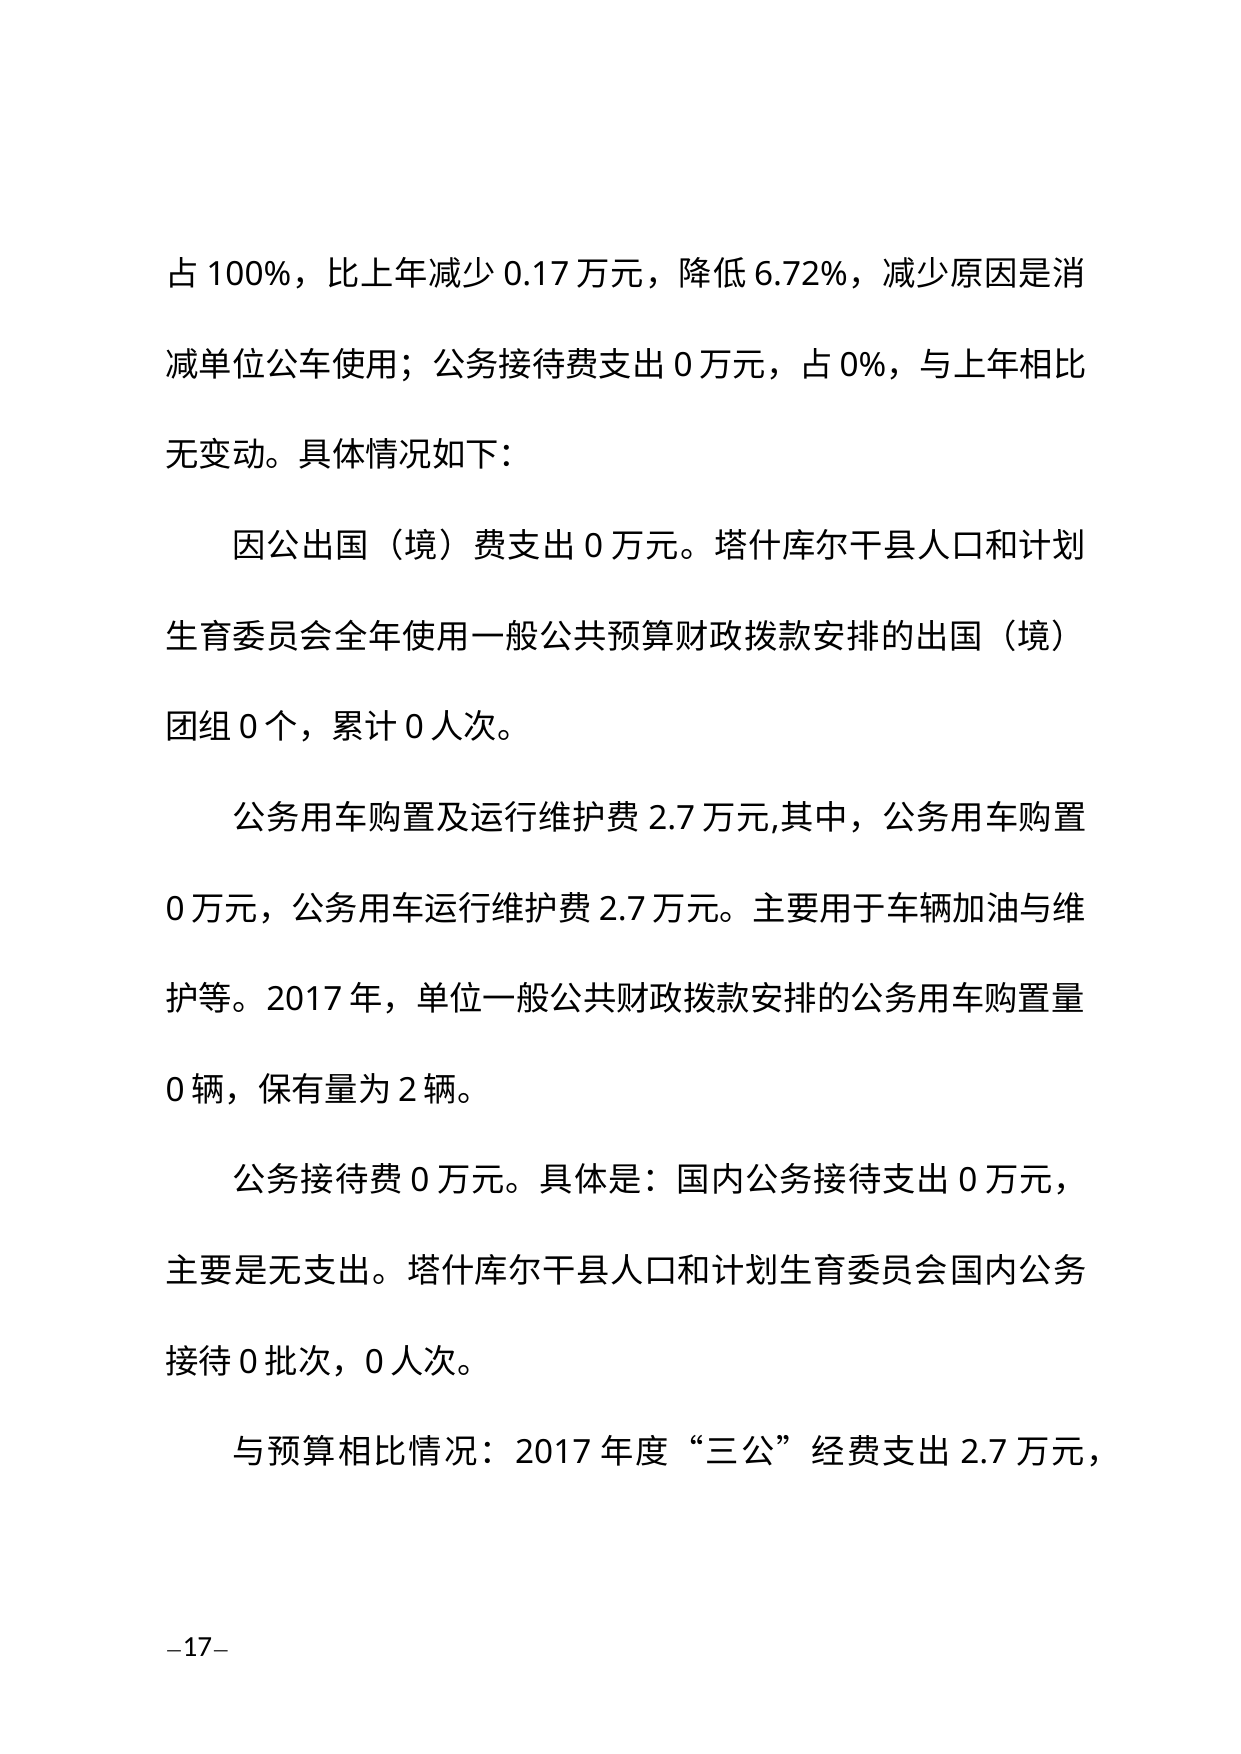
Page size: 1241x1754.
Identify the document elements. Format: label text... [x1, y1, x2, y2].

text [165, 226, 1087, 498]
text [165, 1404, 1087, 1494]
text 公务接待费0万元。具体是：国内公务接待支出0万元，主要是无支出。塔什库尔干县人口和计划生育委员会国内公务接待0批次，0人次。 [165, 1132, 1087, 1404]
text 公务用车购置及运行维护费2.7万元,其中，公务用车购置0万元，公务用车运行维护费2.7万元。主要用于车辆加油与维护等。2017年，单位一般公共财政拨款安排的公务用车购置量0辆，保有量为2辆。 [165, 769, 1087, 1132]
text 因公出国（境）费支出0万元。塔什库尔干县人口和计划生育委员会全年使用一般公共预算财政拨款安排的出国（境）团组0个，累计0人次。 [165, 498, 1087, 769]
